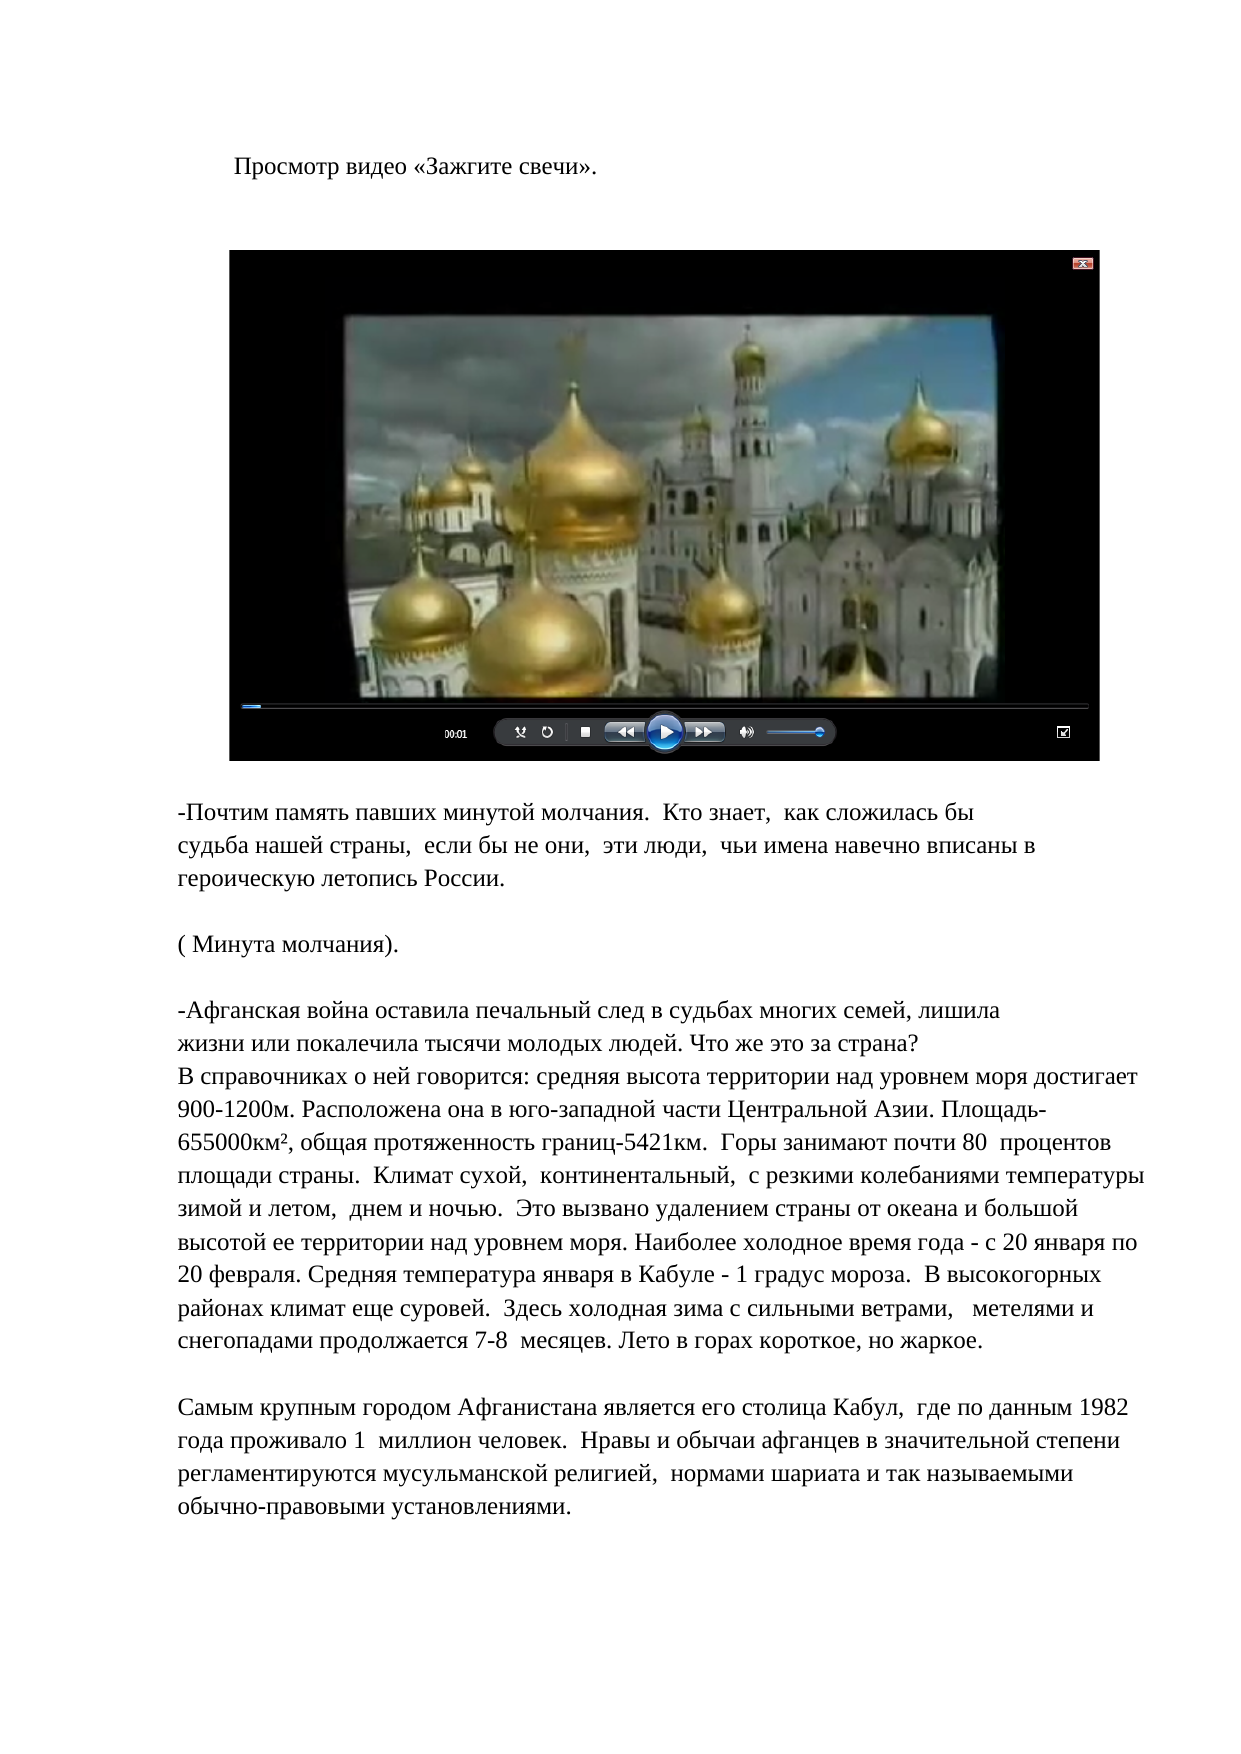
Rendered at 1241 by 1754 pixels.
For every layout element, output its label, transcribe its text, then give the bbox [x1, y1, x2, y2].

text В справочниках о ней говорится: средняя высота территории над уровнем моря достигает 900-1200м. Расположена она в юго-западной части Центральной Азии. Площадь-655000км², общая протяженность границ-5421км. Горы занимают почти 80 процентов площади страны. Климат сухой, континентальный, с резкими колебаниями температуры зимой и летом, днем и ночью. Это вызвано удалением страны от океана и большой высотой ее территории над уровнем моря. Наиболее холодное время года - с 20 января по 20 февраля. Средняя температура января в Кабуле - 1 градус мороза. В высокогорных районах климат еще суровей. Здесь холодная зима с сильными ветрами, метелями и снегопадами продолжается 7-8 месяцев. Лето в горах короткое, но жаркое. [177, 1061, 1152, 1354]
text судьба нашей страны, если бы не они, эти люди, чьи имена навечно вписаны в героическую летопись России. [177, 830, 1152, 892]
text -Афганская война оставила печальный след в судьбах многих семей, лишила [177, 995, 1152, 1024]
picture [229, 250, 1100, 761]
text ( Минута молчания). [177, 929, 1152, 958]
text Просмотр видео «Зажгите свечи». [177, 151, 1152, 180]
text Самым крупным городом Афганистана является его столица Кабул, где по данным 1982 года проживало 1 миллион человек. Нравы и обычаи афганцев в значительной степени регламентируются мусульманской религией, нормами шариата и так называемыми обычно-правовыми установлениями. [177, 1392, 1152, 1519]
text жизни или покалечила тысячи молодых людей. Что же это за страна? [177, 1028, 1152, 1057]
text -Почтим память павших минутой молчания. Кто знает, как сложилась бы [177, 797, 1152, 826]
